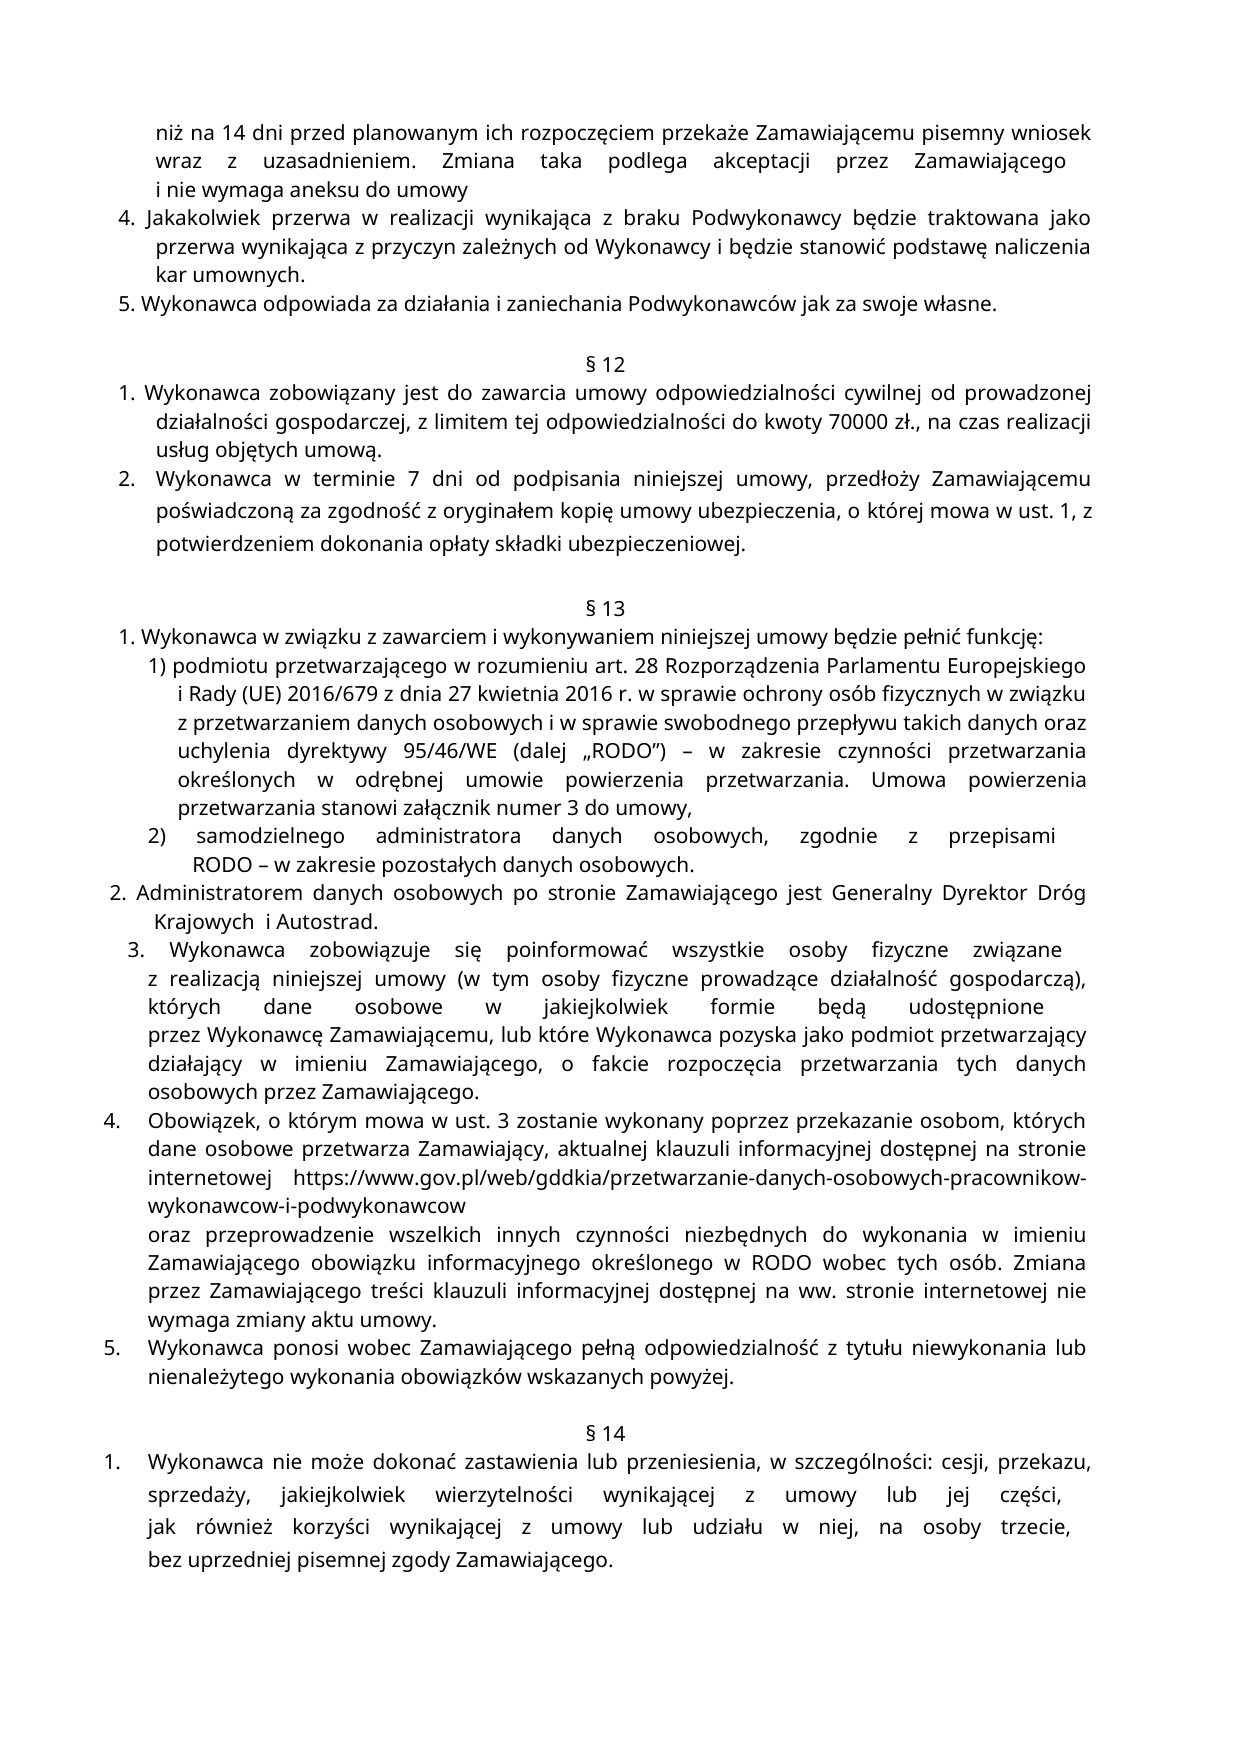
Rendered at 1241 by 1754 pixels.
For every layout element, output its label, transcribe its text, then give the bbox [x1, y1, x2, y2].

text § 14 [118, 1419, 1093, 1447]
text 1) podmiotu przetwarzającego w rozumieniu art. 28 Rozporządzenia Parlamentu Europejskiego i Rady (UE) 2016/679 z dnia 27 kwietnia 2016 r. w sprawie ochrony osób fizycznych w związku z przetwarzaniem danych osobowych i w sprawie swobodnego przepływu takich danych oraz uchylenia dyrektywy 95/46/WE (dalej „RODO”) – w zakresie czynności przetwarzania określonych w odrębnej umowie powierzenia przetwarzania. Umowa powierzenia przetwarzania stanowi załącznik numer 3 do umowy, [148, 651, 1087, 822]
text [118, 118, 1093, 203]
text 3. Wykonawca zobowiązuje się poinformować wszystkie osoby fizyczne związane z realizacją niniejszej umowy (w tym osoby fizyczne prowadzące działalność gospodarczą), których dane osobowe w jakiejkolwiek formie będą udostępnione przez Wykonawcę Zamawiającemu, lub które Wykonawca pozyska jako podmiot przetwarzający działający w imieniu Zamawiającego, o fakcie rozpoczęcia przetwarzania tych danych osobowych przez Zamawiającego. [103, 935, 1087, 1106]
text 2) samodzielnego administratora danych osobowych, zgodnie z przepisami RODO – w zakresie pozostałych danych osobowych. [148, 822, 1087, 878]
list Wykonawca w terminie 7 dni od podpisania niniejszej umowy, przedłoży Zamawiającemu poświadczoną za zgodność z oryginałem kopię umowy ubezpieczenia, o której mowa w ust. 1, z potwierdzeniem dokonania opłaty składki ubezpieczeniowej. [118, 464, 1093, 557]
text 4. Jakakolwiek przerwa w realizacji wynikająca z braku Podwykonawcy będzie traktowana jako przerwa wynikająca z przyczyn zależnych od Wykonawcy i będzie stanowić podstawę naliczenia kar umownych. [118, 203, 1093, 289]
text § 13 [118, 594, 1093, 622]
list Wykonawca nie może dokonać zastawienia lub przeniesienia, w szczególności: cesji, przekazu, sprzedaży, jakiejkolwiek wierzytelności wynikającej z umowy lub jej części, jak również korzyści wynikającej z umowy lub udziału w niej, na osoby trzecie, bez uprzedniej pisemnej zgody Zamawiającego. [103, 1447, 1093, 1573]
text 5. Wykonawca odpowiada za działania i zaniechania Podwykonawców jak za swoje własne. [118, 289, 1093, 317]
text 1. Wykonawca w związku z zawarciem i wykonywaniem niniejszej umowy będzie pełnić funkcję: [118, 622, 1087, 651]
text § 12 [118, 350, 1093, 378]
text 1. Wykonawca zobowiązany jest do zawarcia umowy odpowiedzialności cywilnej od prowadzonej działalności gospodarczej, z limitem tej odpowiedzialności do kwoty 70000 zł., na czas realizacji usług objętych umową. [118, 378, 1093, 464]
text 4. Obowiązek, o którym mowa w ust. 3 zostanie wykonany poprzez przekazanie osobom, których dane osobowe przetwarza Zamawiający, aktualnej klauzuli informacyjnej dostępnej na stronie internetowej https://www.gov.pl/web/gddkia/przetwarzanie-danych-osobowych-pracownikow-wykonawcow-i-podwykonawcow oraz przeprowadzenie wszelkich innych czynności niezbędnych do wykonania w imieniu Zamawiającego obowiązku informacyjnego określonego w RODO wobec tych osób. Zmiana przez Zamawiającego treści klauzuli informacyjnej dostępnej na ww. stronie internetowej nie wymaga zmiany aktu umowy. [103, 1106, 1087, 1333]
text 2. Administratorem danych osobowych po stronie Zamawiającego jest Generalny Dyrektor Dróg Krajowych i Autostrad. [109, 878, 1087, 935]
text 5. Wykonawca ponosi wobec Zamawiającego pełną odpowiedzialność z tytułu niewykonania lub nienależytego wykonania obowiązków wskazanych powyżej. [103, 1333, 1087, 1390]
